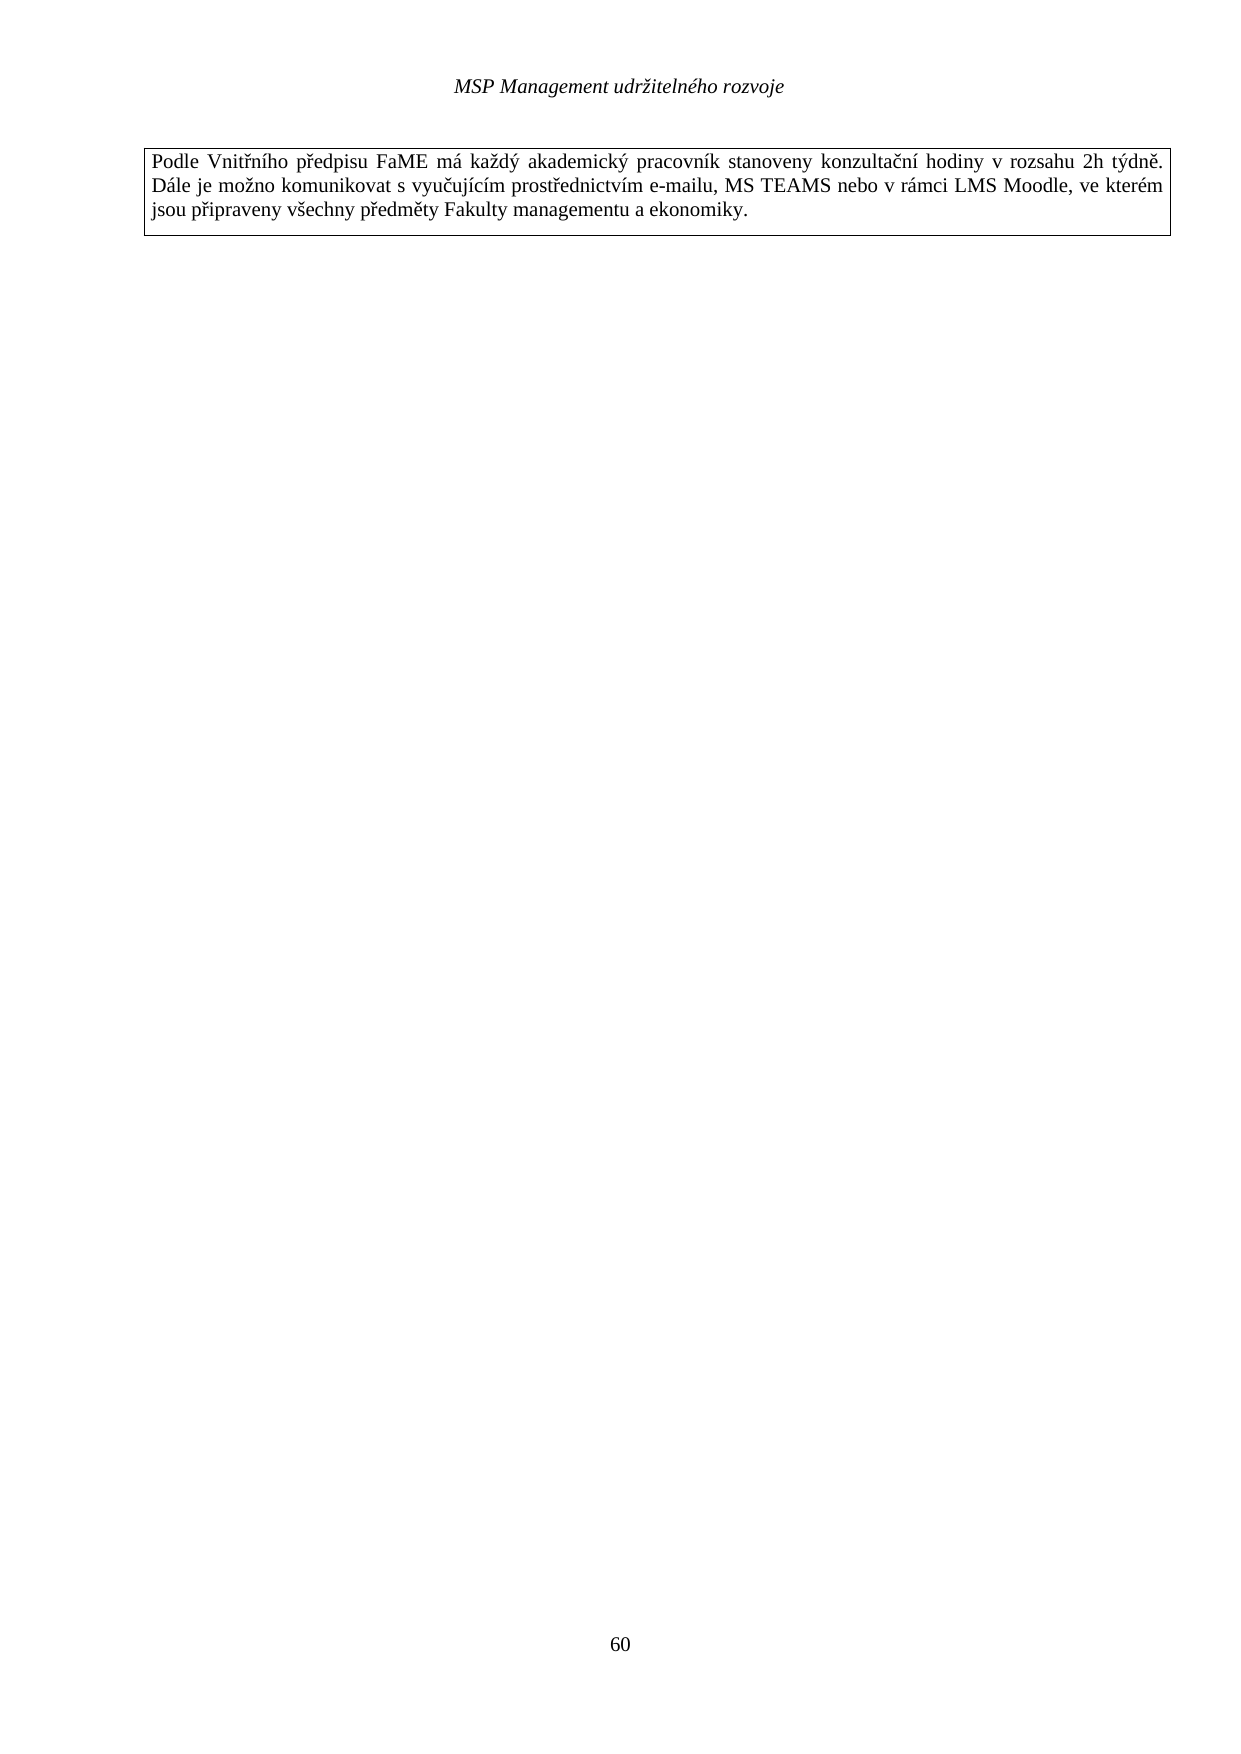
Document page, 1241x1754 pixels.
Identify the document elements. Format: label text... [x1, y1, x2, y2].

table_cell Podle Vnitřního předpisu FaME má každý akademický pracovník stanoveny konzultační hodiny v rozsahu 2h týdně. Dále je možno komunikovat s vyučujícím prostřednictvím e-mailu, MS TEAMS nebo v rámci LMS Moodle, ve kterém jsou připraveny všechny předměty Fakulty managementu a ekonomiky. [145, 149, 1170, 235]
